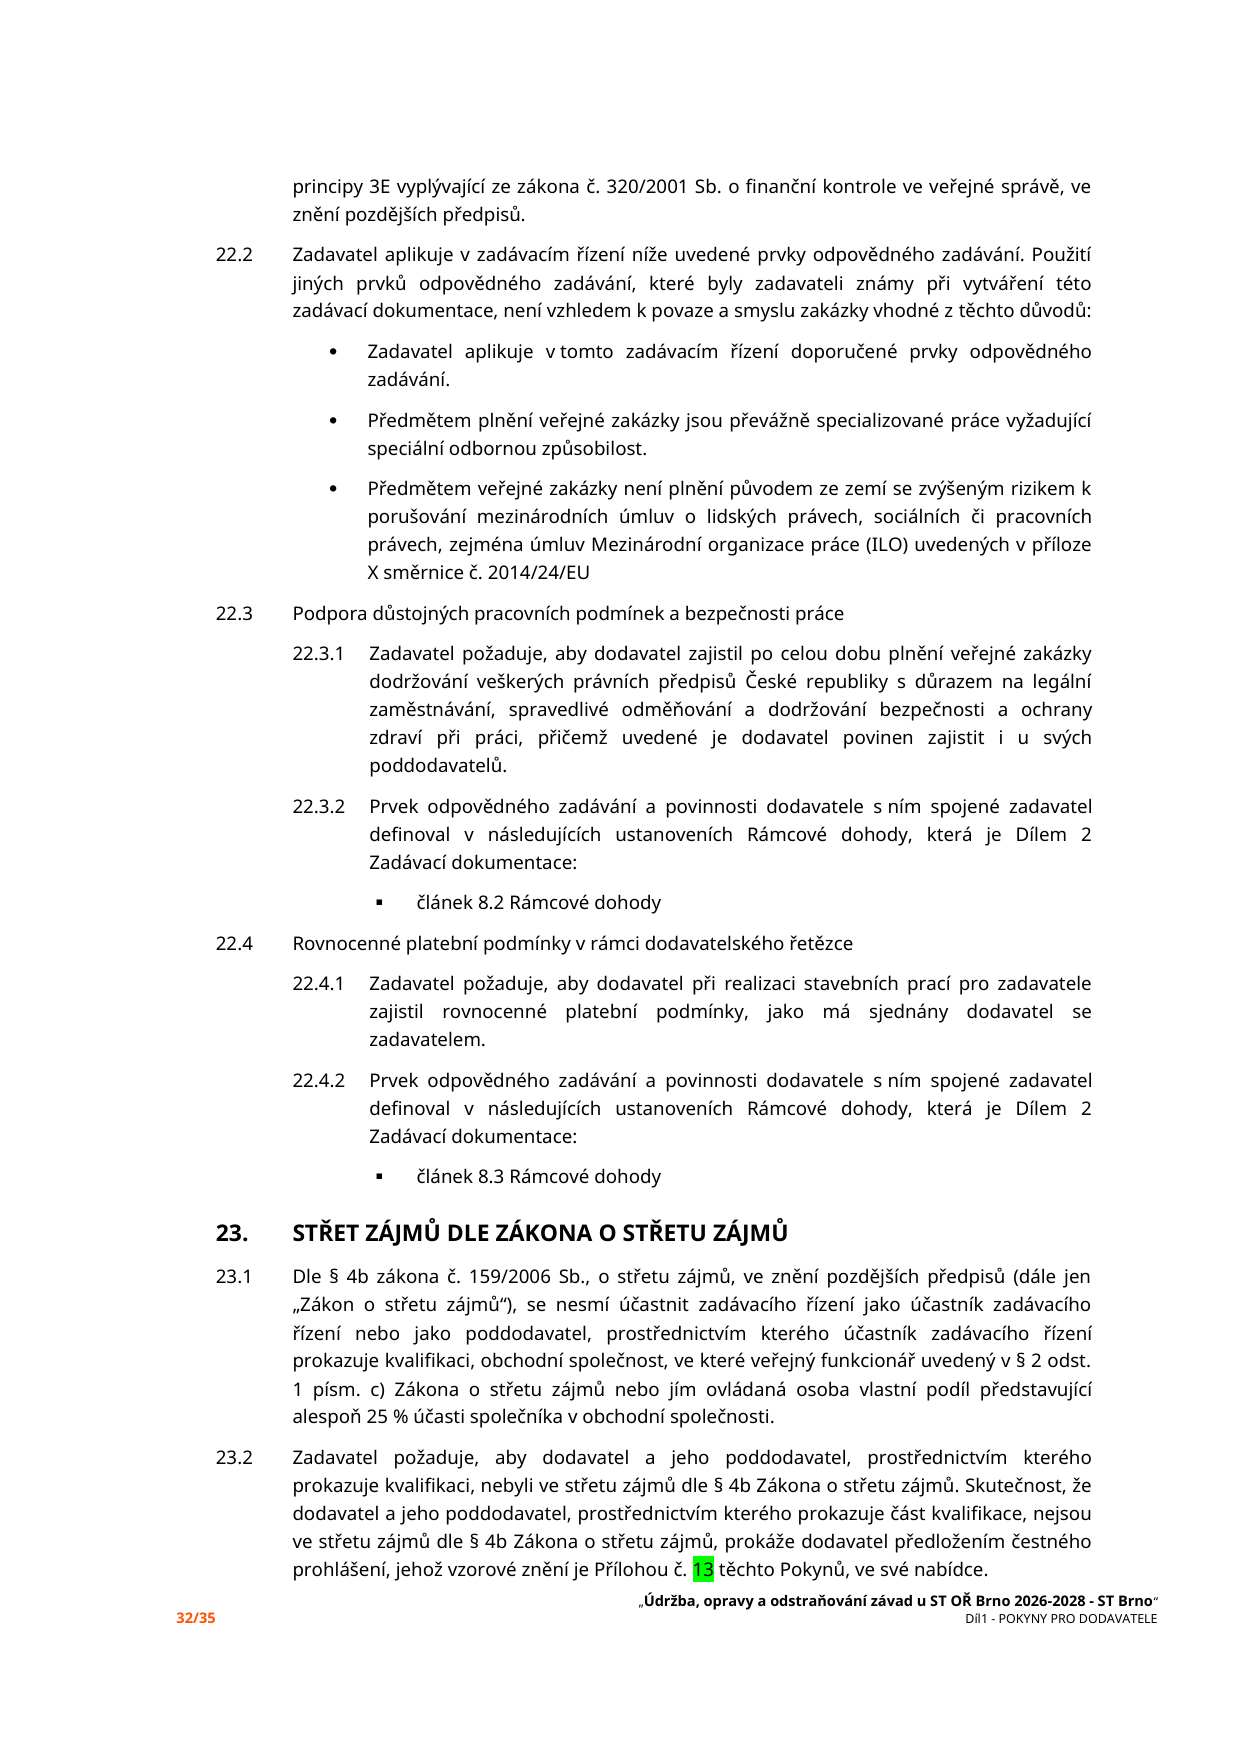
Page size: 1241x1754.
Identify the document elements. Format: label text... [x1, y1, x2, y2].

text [216, 173, 1093, 227]
text Prvek odpovědného zadávání a povinnosti dodavatele s ním spojené zadavatel definoval v následujících ustanoveních Rámcové dohody, která je Dílem 2 Zadávací dokumentace: [292, 793, 1093, 875]
list Předmětem plnění veřejné zakázky jsou převážně specializované práce vyžadující speciální odbornou způsobilost. [330, 407, 1093, 460]
list Zadavatel aplikuje v tomto zadávacím řízení doporučené prvky odpovědného zadávání. [330, 338, 1093, 392]
text článek 8.2 Rámcové dohody [375, 890, 1093, 915]
text Podpora důstojných pracovních podmínek a bezpečnosti práce [216, 600, 1093, 626]
text Zadavatel požaduje, aby dodavatel zajistil po celou dobu plnění veřejné zakázky dodržování veškerých právních předpisů České republiky s důrazem na legální zaměstnávání, spravedlivé odměňování a dodržování bezpečnosti a ochrany zdraví při práci, přičemž uvedené je dodavatel povinen zajistit i u svých poddodavatelů. [292, 641, 1093, 778]
text Prvek odpovědného zadávání a povinnosti dodavatele s ním spojené zadavatel definoval v následujících ustanoveních Rámcové dohody, která je Dílem 2 Zadávací dokumentace: [292, 1067, 1093, 1149]
text STŘET ZÁJMŮ DLE ZÁKONA O STŘETU ZÁJMŮ [216, 1217, 1093, 1248]
text článek 8.3 Rámcové dohody [375, 1164, 1093, 1189]
text Rovnocenné platební podmínky v rámci dodavatelského řetězce [216, 930, 1093, 956]
list Předmětem veřejné zakázky není plnění původem ze zemí se zvýšeným rizikem k porušování mezinárodních úmluv o lidských právech, sociálních či pracovních právech, zejména úmluv Mezinárodní organizace práce (ILO) uvedených v příloze X směrnice č. 2014/24/EU [330, 475, 1093, 585]
text Zadavatel požaduje, aby dodavatel při realizaci stavebních prací pro zadavatele zajistil rovnocenné platební podmínky, jako má sjednány dodavatel se zadavatelem. [292, 971, 1093, 1052]
text Zadavatel aplikuje v zadávacím řízení níže uvedené prvky odpovědného zadávání. Použití jiných prvků odpovědného zadávání, které byly zadavateli známy při vytváření této zadávací dokumentace, není vzhledem k povaze a smyslu zakázky vhodné z těchto důvodů: [216, 242, 1093, 323]
text Dle § 4b zákona č. 159/2006 Sb., o střetu zájmů, ve znění pozdějších předpisů (dále jen „Zákon o střetu zájmů“), se nesmí účastnit zadávacího řízení jako účastník zadávacího řízení nebo jako poddodavatel, prostřednictvím kterého účastník zadávacího řízení prokazuje kvalifikaci, obchodní společnost, ve které veřejný funkcionář uvedený v § 2 odst. 1 písm. c) Zákona o střetu zájmů nebo jím ovládaná osoba vlastní podíl představující alespoň 25 % účasti společníka v obchodní společnosti. [216, 1264, 1093, 1429]
text Zadavatel požaduje, aby dodavatel a jeho poddodavatel, prostřednictvím kterého prokazuje kvalifikaci, nebyli ve střetu zájmů dle § 4b Zákona o střetu zájmů. Skutečnost, že dodavatel a jeho poddodavatel, prostřednictvím kterého prokazuje část kvalifikace, nejsou ve střetu zájmů dle § 4b Zákona o střetu zájmů, prokáže dodavatel předložením čestného prohlášení, jehož vzorové znění je Přílohou č. 13 těchto Pokynů, ve své nabídce. [216, 1444, 1093, 1582]
